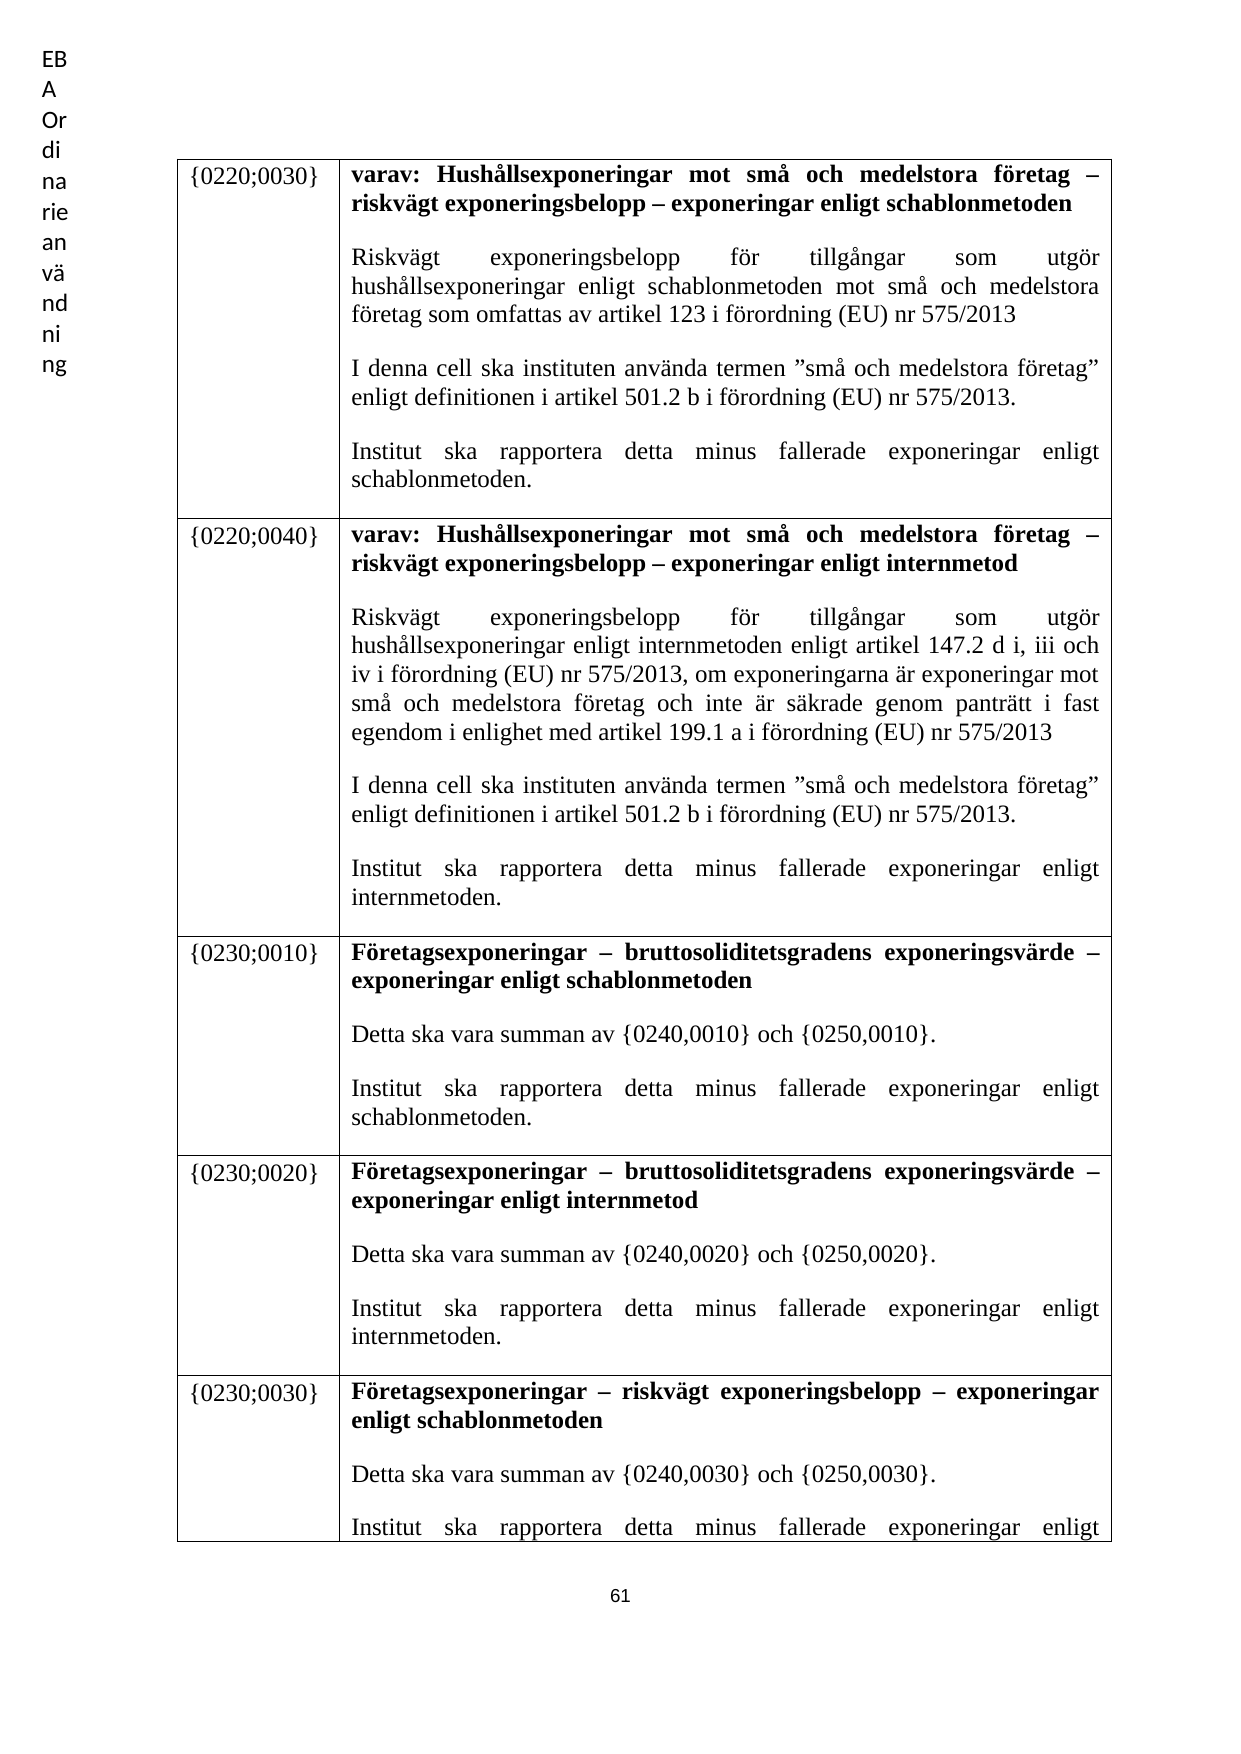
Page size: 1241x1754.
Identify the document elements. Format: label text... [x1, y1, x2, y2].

table_cell {0230;0020} [178, 1156, 339, 1375]
table_cell {0220;0030} [178, 160, 339, 518]
table_cell varav: Hushållsexponeringar mot små och medelstora företag – riskvägt exponeringsbelopp – exponeringar enligt schablonmetoden Riskvägt exponeringsbelopp för tillgångar som utgör hushållsexponeringar enligt schablonmetoden mot små och medelstora företag som omfattas av artikel 123 i förordning (EU) nr 575/2013 I denna cell ska instituten använda termen ”små och medelstora företag” enligt definitionen i artikel 501.2 b i förordning (EU) nr 575/2013. Institut ska rapportera detta minus fallerade exponeringar enligt schablonmetoden. [340, 160, 1111, 518]
table_cell varav: Hushållsexponeringar mot små och medelstora företag – riskvägt exponeringsbelopp – exponeringar enligt internmetod Riskvägt exponeringsbelopp för tillgångar som utgör hushållsexponeringar enligt internmetoden enligt artikel 147.2 d i, iii och iv i förordning (EU) nr 575/2013, om exponeringarna är exponeringar mot små och medelstora företag och inte är säkrade genom panträtt i fast egendom i enlighet med artikel 199.1 a i förordning (EU) nr 575/2013 I denna cell ska instituten använda termen ”små och medelstora företag” enligt definitionen i artikel 501.2 b i förordning (EU) nr 575/2013. Institut ska rapportera detta minus fallerade exponeringar enligt internmetoden. [340, 519, 1111, 936]
table_cell Företagsexponeringar – bruttosoliditetsgradens exponeringsvärde – exponeringar enligt internmetod Detta ska vara summan av {0240,0020} och {0250,0020}. Institut ska rapportera detta minus fallerade exponeringar enligt internmetoden. [340, 1156, 1111, 1375]
table_cell {0230;0010} [178, 937, 339, 1155]
table_cell {0230;0030} [178, 1376, 339, 1541]
table_cell {0220;0040} [178, 519, 339, 936]
table_cell Företagsexponeringar – bruttosoliditetsgradens exponeringsvärde – exponeringar enligt schablonmetoden Detta ska vara summan av {0240,0010} och {0250,0010}. Institut ska rapportera detta minus fallerade exponeringar enligt schablonmetoden. [340, 937, 1111, 1155]
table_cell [340, 1376, 1111, 1541]
